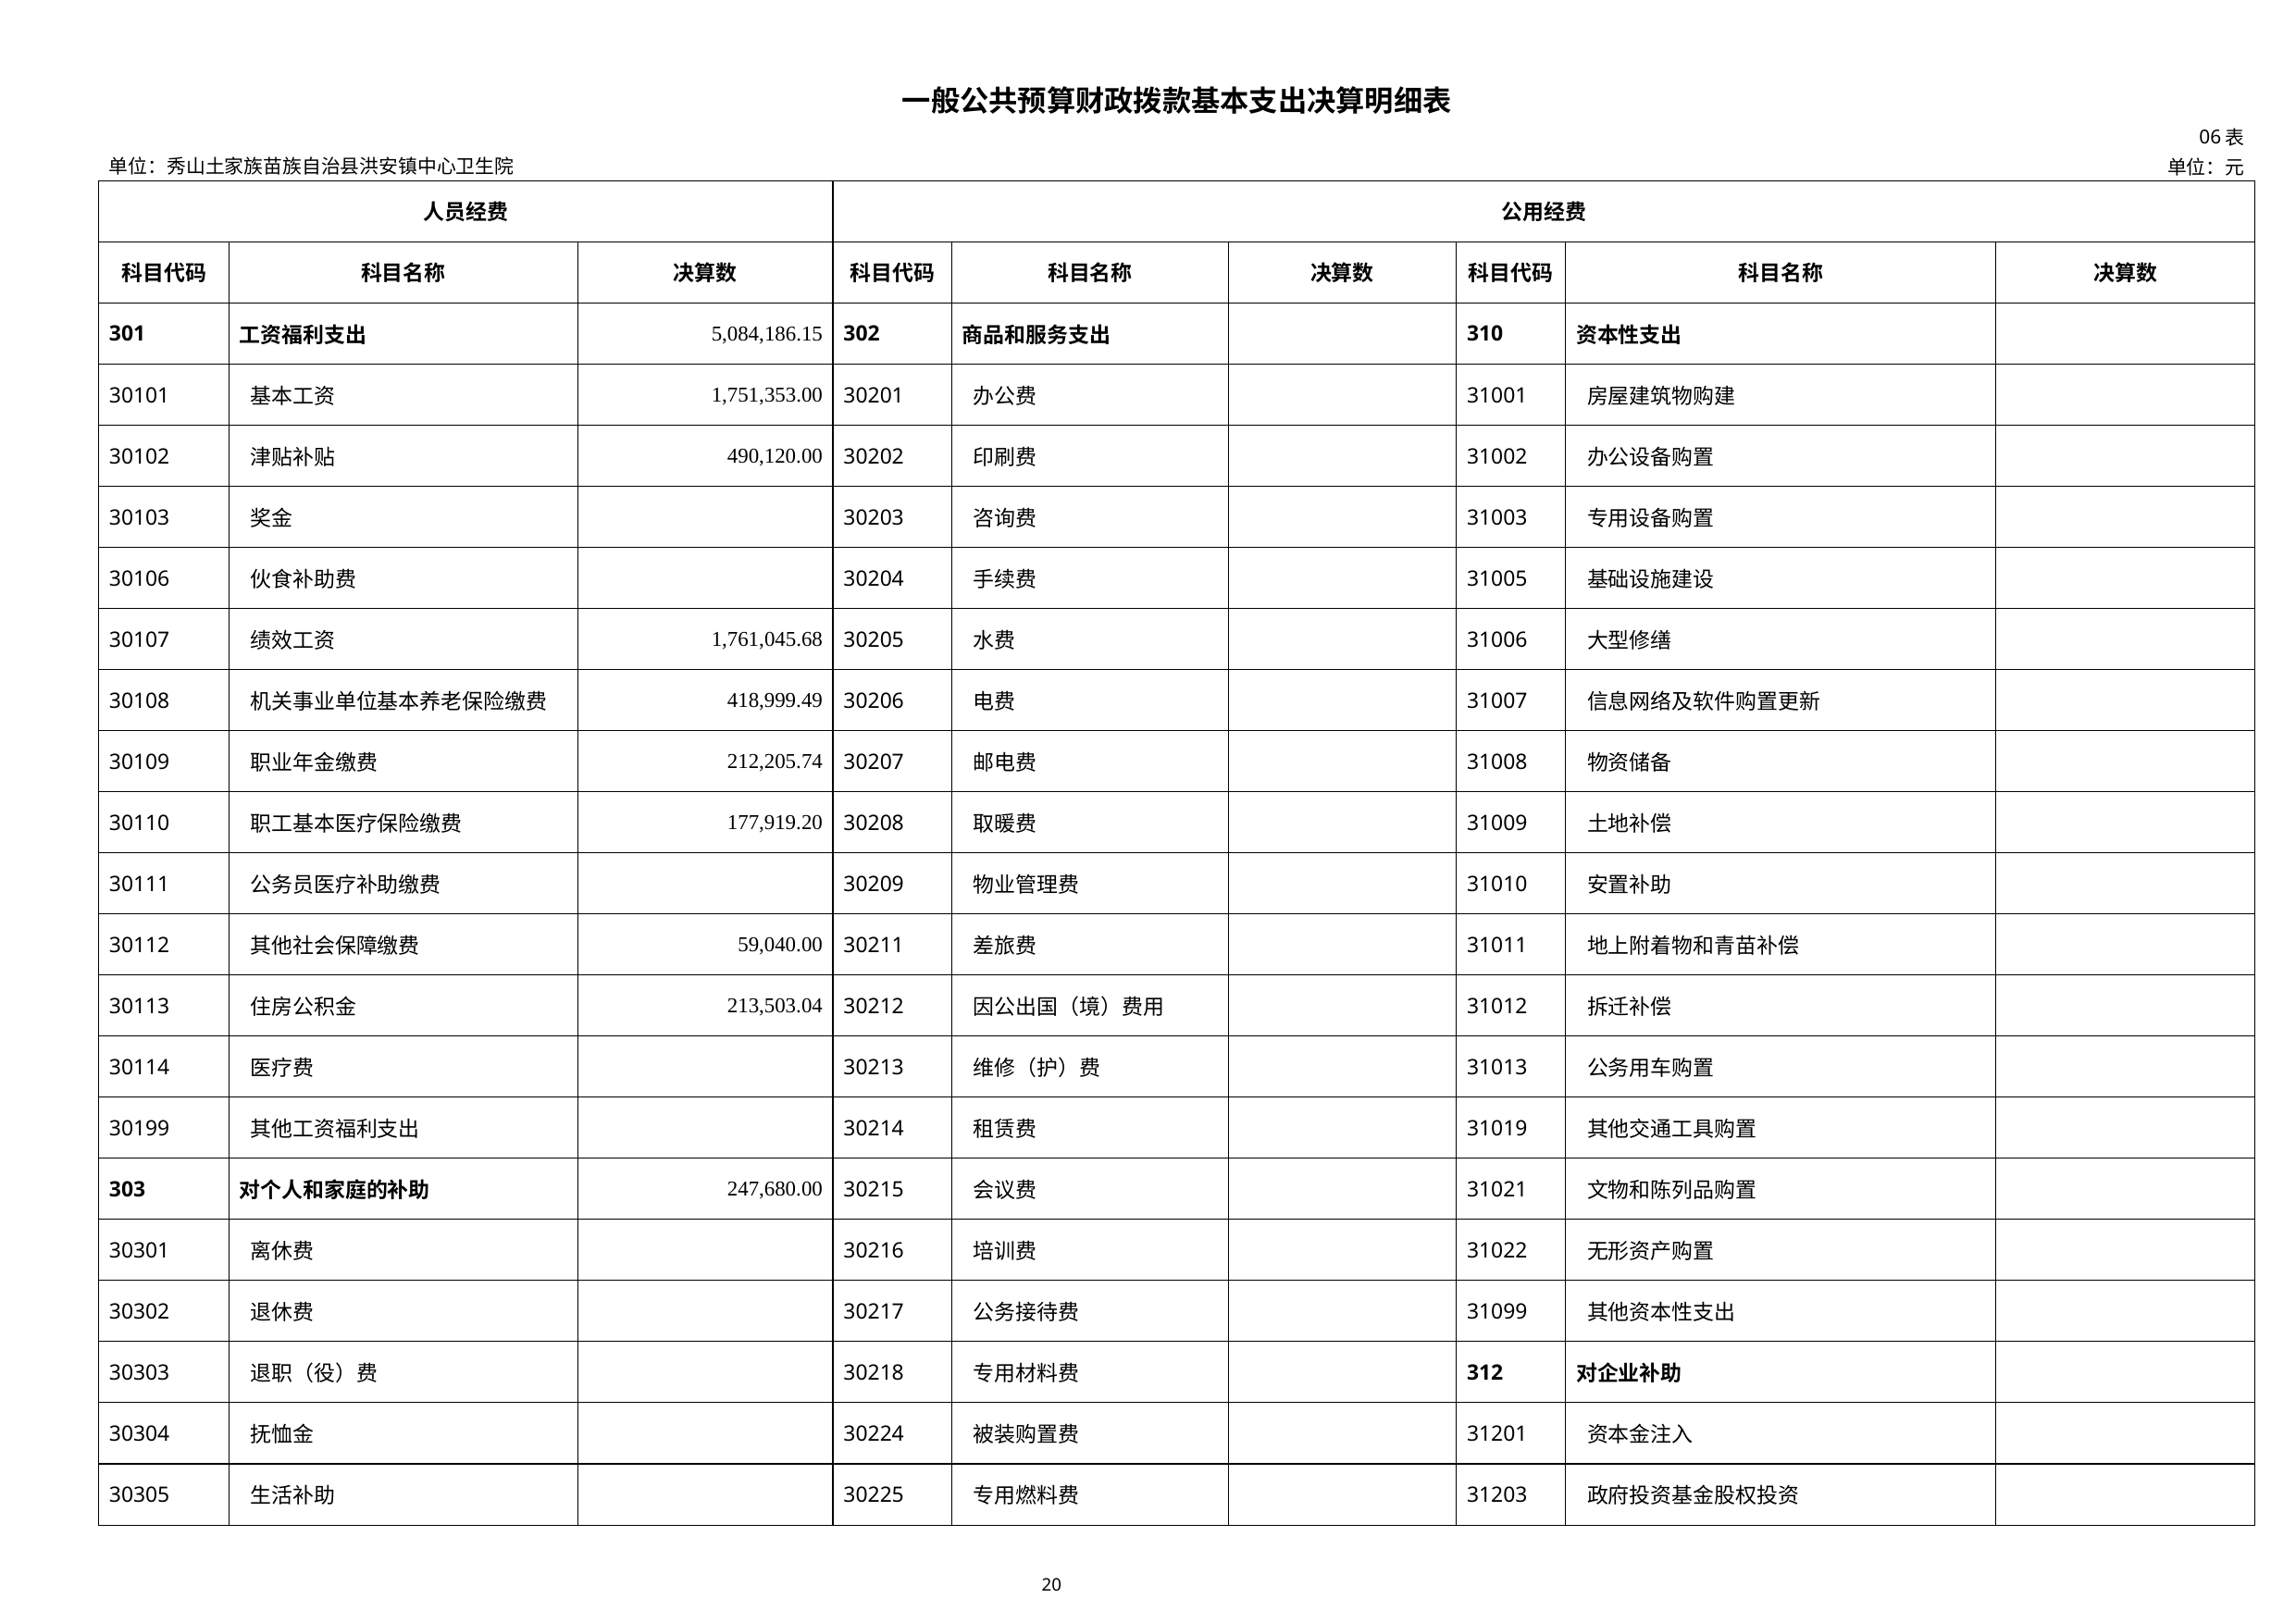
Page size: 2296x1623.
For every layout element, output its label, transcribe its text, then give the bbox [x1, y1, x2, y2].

table_cell 30205 [834, 609, 951, 669]
table_cell [1229, 304, 1456, 364]
table_cell 无形资产购置 [1566, 1220, 1995, 1280]
table_cell [1996, 914, 2254, 974]
table_cell 30112 [99, 914, 229, 974]
table_cell 30203 [834, 487, 951, 547]
table_cell 决算数 [1996, 242, 2254, 303]
table_cell [1996, 1403, 2254, 1463]
table_cell [1229, 1158, 1456, 1219]
table_cell 303 [99, 1158, 229, 1219]
table_cell 地上附着物和青苗补偿 [1566, 914, 1995, 974]
table_cell 土地补偿 [1566, 792, 1995, 852]
table_cell [1996, 792, 2254, 852]
table_cell 基础设施建设 [1566, 548, 1995, 608]
table_cell 其他交通工具购置 [1566, 1097, 1995, 1158]
table_cell [1229, 914, 1456, 974]
table_cell 31010 [1457, 853, 1565, 913]
table_cell [1229, 853, 1456, 913]
table_cell [1229, 1281, 1456, 1341]
table_cell 30102 [99, 426, 229, 486]
table_cell 31001 [1457, 365, 1565, 425]
table_cell 取暖费 [952, 792, 1228, 852]
table_cell 公务员医疗补助缴费 [230, 853, 577, 913]
table_cell 30106 [99, 548, 229, 608]
table_cell 培训费 [952, 1220, 1228, 1280]
table_cell 公务用车购置 [1566, 1036, 1995, 1096]
table_cell 基本工资 [230, 365, 577, 425]
table_cell 专用燃料费 [952, 1465, 1228, 1524]
table_cell 退职（役）费 [230, 1342, 577, 1402]
table_cell 30217 [834, 1281, 951, 1341]
table_cell 水费 [952, 609, 1228, 669]
table_cell [1996, 670, 2254, 730]
table_cell 418,999.49 [578, 670, 832, 730]
table_cell [1229, 1036, 1456, 1096]
table_cell 30202 [834, 426, 951, 486]
table_cell 213,503.04 [578, 975, 832, 1035]
table_cell 科目名称 [952, 242, 1228, 303]
table_cell 手续费 [952, 548, 1228, 608]
table_cell 31099 [1457, 1281, 1565, 1341]
table_cell 30103 [99, 487, 229, 547]
table_cell 单位：元 [1996, 150, 2254, 180]
table_cell 物业管理费 [952, 853, 1228, 913]
table_cell 科目代码 [99, 242, 229, 303]
table_cell 住房公积金 [230, 975, 577, 1035]
table_cell 其他资本性支出 [1566, 1281, 1995, 1341]
table_cell 维修（护）费 [952, 1036, 1228, 1096]
table_cell 30212 [834, 975, 951, 1035]
table_cell 专用设备购置 [1566, 487, 1995, 547]
table_cell [578, 1281, 832, 1341]
table_cell 津贴补贴 [230, 426, 577, 486]
table_cell [578, 1097, 832, 1158]
table_cell [1229, 731, 1456, 791]
table_cell 1,761,045.68 [578, 609, 832, 669]
table_cell 商品和服务支出 [952, 304, 1228, 364]
table_cell [1996, 1281, 2254, 1341]
table_cell [1996, 1465, 2254, 1524]
table_cell 公务接待费 [952, 1281, 1228, 1341]
table_header 一般公共预算财政拨款基本支出决算明细表 [98, 60, 2254, 119]
table_cell [1229, 1342, 1456, 1402]
table_cell 对企业补助 [1566, 1342, 1995, 1402]
table_cell 302 [834, 304, 951, 364]
table_cell 30201 [834, 365, 951, 425]
table_cell [578, 1220, 832, 1280]
table_cell 212,205.74 [578, 731, 832, 791]
table_cell 30224 [834, 1403, 951, 1463]
table_cell 信息网络及软件购置更新 [1566, 670, 1995, 730]
table_cell 30113 [99, 975, 229, 1035]
table_cell 30204 [834, 548, 951, 608]
table_cell 30213 [834, 1036, 951, 1096]
table_cell [1996, 1220, 2254, 1280]
table_cell 06表 [1996, 120, 2254, 150]
table_cell 30215 [834, 1158, 951, 1219]
table_cell 其他工资福利支出 [230, 1097, 577, 1158]
table_cell 专用材料费 [952, 1342, 1228, 1402]
table_cell 30302 [99, 1281, 229, 1341]
table_cell 办公费 [952, 365, 1228, 425]
table_cell 31003 [1457, 487, 1565, 547]
table_cell [1996, 1342, 2254, 1402]
table_cell 机关事业单位基本养老保险缴费 [230, 670, 577, 730]
table_cell 租赁费 [952, 1097, 1228, 1158]
table_cell [1229, 670, 1456, 730]
table_cell 31022 [1457, 1220, 1565, 1280]
table_cell [1229, 792, 1456, 852]
table_cell 31012 [1457, 975, 1565, 1035]
table_cell 30207 [834, 731, 951, 791]
table_cell [1229, 1097, 1456, 1158]
table_cell 政府投资基金股权投资 [1566, 1465, 1995, 1524]
table_cell 对个人和家庭的补助 [230, 1158, 577, 1219]
table_cell [1229, 975, 1456, 1035]
table_cell 奖金 [230, 487, 577, 547]
table_cell 490,120.00 [578, 426, 832, 486]
table_cell 抚恤金 [230, 1403, 577, 1463]
table_cell [1229, 1403, 1456, 1463]
table_cell 医疗费 [230, 1036, 577, 1096]
table_cell [1996, 487, 2254, 547]
table_cell 拆迁补偿 [1566, 975, 1995, 1035]
table_cell 177,919.20 [578, 792, 832, 852]
table_cell 30199 [99, 1097, 229, 1158]
table_cell 退休费 [230, 1281, 577, 1341]
table_cell [578, 1342, 832, 1402]
table_cell 科目代码 [1457, 242, 1565, 303]
table_cell 房屋建筑物购建 [1566, 365, 1995, 425]
table_cell 30114 [99, 1036, 229, 1096]
table_cell 职业年金缴费 [230, 731, 577, 791]
table_cell [578, 487, 832, 547]
table_cell [1996, 1097, 2254, 1158]
table_cell 30225 [834, 1465, 951, 1524]
table_cell 大型修缮 [1566, 609, 1995, 669]
table_cell 资本性支出 [1566, 304, 1995, 364]
table_cell 31008 [1457, 731, 1565, 791]
table_cell 30305 [99, 1465, 229, 1524]
table_cell 咨询费 [952, 487, 1228, 547]
table_cell 30209 [834, 853, 951, 913]
table_cell 30108 [99, 670, 229, 730]
table_cell 公用经费 [834, 181, 2254, 242]
table_cell 30111 [99, 853, 229, 913]
table_cell 31203 [1457, 1465, 1565, 1524]
table_cell 决算数 [1229, 242, 1456, 303]
table_cell 文物和陈列品购置 [1566, 1158, 1995, 1219]
table_cell 30303 [99, 1342, 229, 1402]
table_cell [1229, 609, 1456, 669]
table_cell 5,084,186.15 [578, 304, 832, 364]
table_cell 30301 [99, 1220, 229, 1280]
table_cell 因公出国（境）费用 [952, 975, 1228, 1035]
table_cell [1996, 548, 2254, 608]
table_cell 30109 [99, 731, 229, 791]
table_cell 办公设备购置 [1566, 426, 1995, 486]
table_cell [1996, 1036, 2254, 1096]
table_cell 31011 [1457, 914, 1565, 974]
table_cell 决算数 [578, 242, 832, 303]
table_cell 30101 [99, 365, 229, 425]
table_cell [1996, 426, 2254, 486]
table_cell 31201 [1457, 1403, 1565, 1463]
table_cell 31013 [1457, 1036, 1565, 1096]
table_cell [578, 853, 832, 913]
table_cell 30218 [834, 1342, 951, 1402]
table_cell [578, 1465, 832, 1524]
table_cell 差旅费 [952, 914, 1228, 974]
table_cell 科目名称 [1566, 242, 1995, 303]
table_cell [578, 1036, 832, 1096]
table_cell 31006 [1457, 609, 1565, 669]
table_cell 310 [1457, 304, 1565, 364]
table_cell 31002 [1457, 426, 1565, 486]
table_cell 30208 [834, 792, 951, 852]
table_cell 被装购置费 [952, 1403, 1228, 1463]
table_cell 59,040.00 [578, 914, 832, 974]
table_cell 绩效工资 [230, 609, 577, 669]
table_cell [1996, 975, 2254, 1035]
table_cell 301 [99, 304, 229, 364]
table_cell 职工基本医疗保险缴费 [230, 792, 577, 852]
table_cell 科目代码 [834, 242, 951, 303]
table_cell [1229, 365, 1456, 425]
table_cell 科目名称 [230, 242, 577, 303]
table_cell 离休费 [230, 1220, 577, 1280]
table_cell 人员经费 [99, 181, 832, 242]
table_cell [1229, 426, 1456, 486]
table_cell 物资储备 [1566, 731, 1995, 791]
table_cell 会议费 [952, 1158, 1228, 1219]
table_cell [1996, 1158, 2254, 1219]
table_cell [1996, 304, 2254, 364]
table_cell 单位：秀山土家族苗族自治县洪安镇中心卫生院 [98, 120, 1996, 180]
table_cell 31005 [1457, 548, 1565, 608]
table_cell 30216 [834, 1220, 951, 1280]
table_cell [1996, 853, 2254, 913]
table_cell 1,751,353.00 [578, 365, 832, 425]
table_cell [578, 548, 832, 608]
table_cell 30206 [834, 670, 951, 730]
table_cell 30107 [99, 609, 229, 669]
table_cell 电费 [952, 670, 1228, 730]
table_cell 31007 [1457, 670, 1565, 730]
table_cell [1996, 731, 2254, 791]
table_cell 30110 [99, 792, 229, 852]
table_cell [1996, 609, 2254, 669]
table_cell 资本金注入 [1566, 1403, 1995, 1463]
table_cell 安置补助 [1566, 853, 1995, 913]
table_cell 31021 [1457, 1158, 1565, 1219]
table_cell 31009 [1457, 792, 1565, 852]
table_cell 247,680.00 [578, 1158, 832, 1219]
table_cell [578, 1403, 832, 1463]
table_cell 30214 [834, 1097, 951, 1158]
table_cell [1229, 1465, 1456, 1524]
table_cell 30211 [834, 914, 951, 974]
table_cell [1229, 1220, 1456, 1280]
table_cell 30304 [99, 1403, 229, 1463]
table_cell 伙食补助费 [230, 548, 577, 608]
table_cell 其他社会保障缴费 [230, 914, 577, 974]
table_cell 工资福利支出 [230, 304, 577, 364]
table_cell [1229, 548, 1456, 608]
table_cell 31019 [1457, 1097, 1565, 1158]
table_cell 印刷费 [952, 426, 1228, 486]
table_cell [1229, 487, 1456, 547]
table_cell [1996, 365, 2254, 425]
table_cell 生活补助 [230, 1465, 577, 1524]
table_cell 邮电费 [952, 731, 1228, 791]
table_cell 312 [1457, 1342, 1565, 1402]
